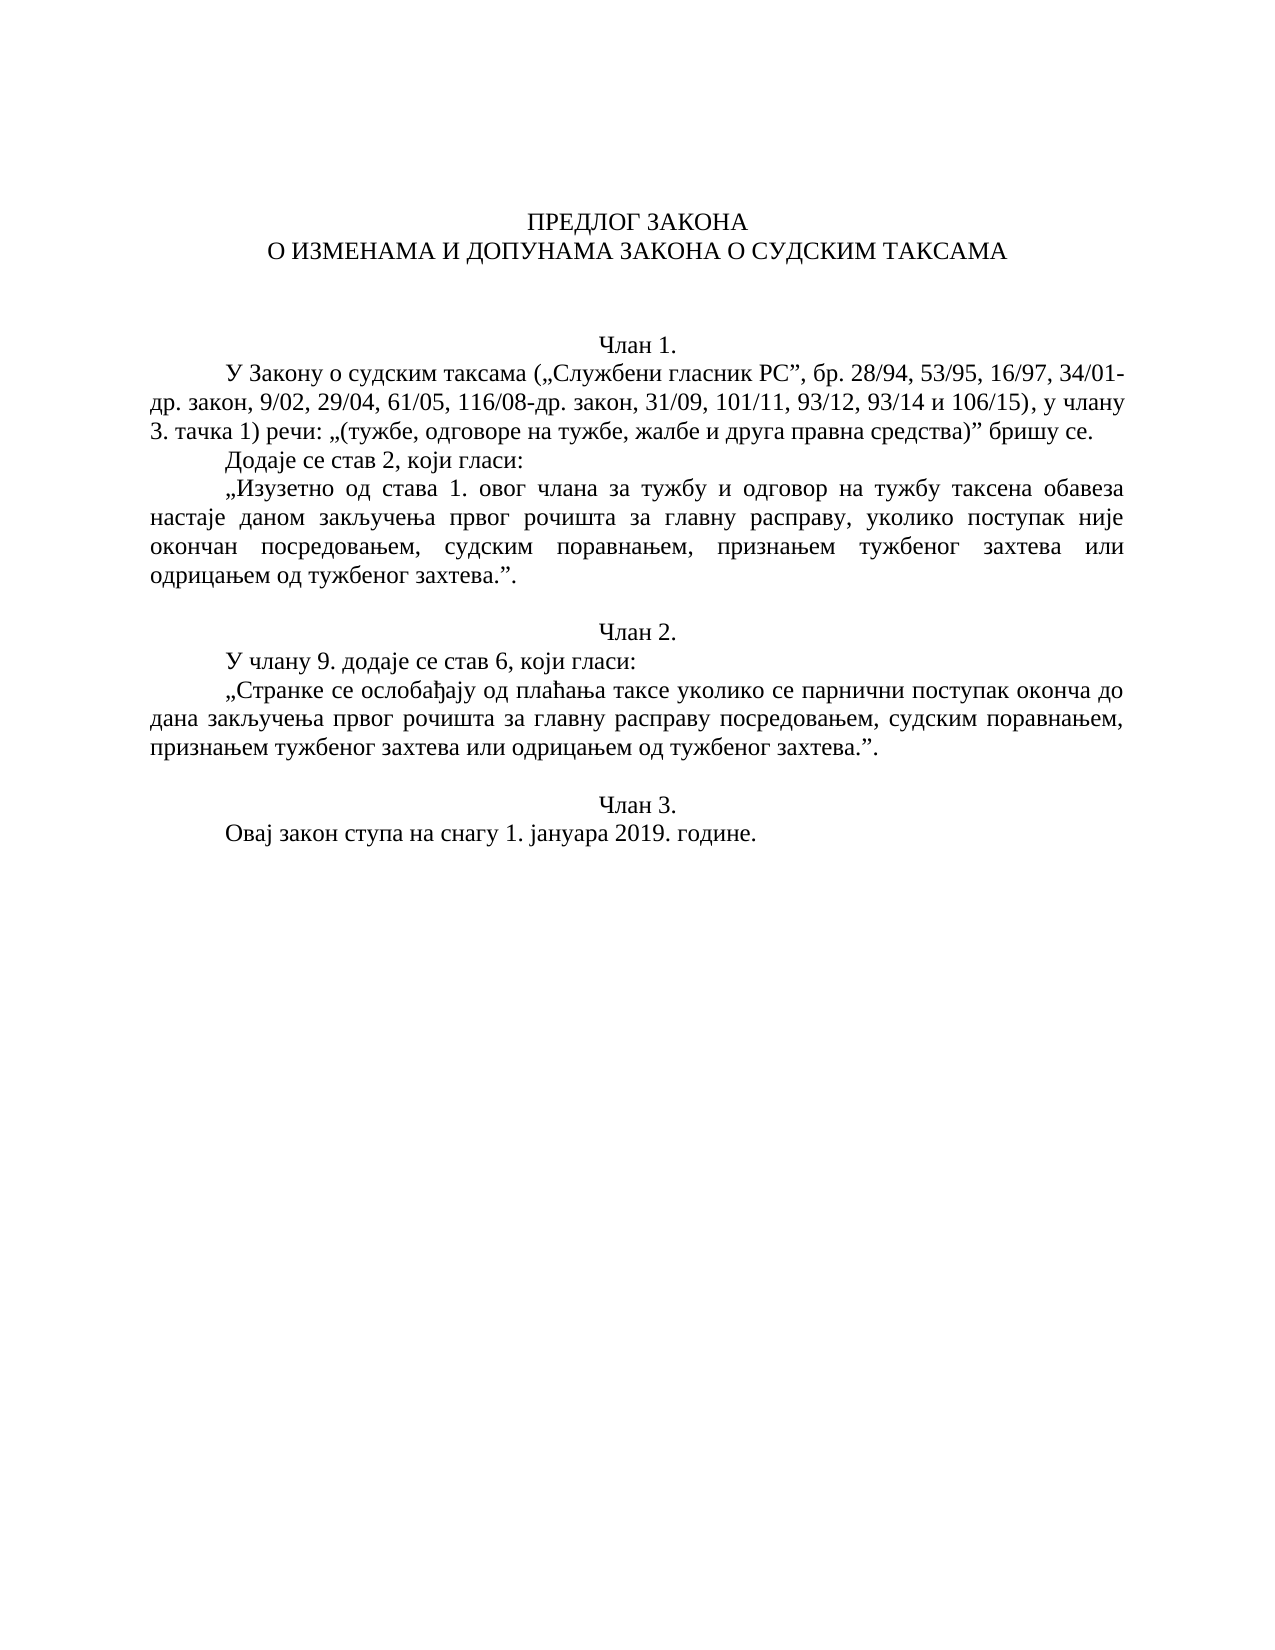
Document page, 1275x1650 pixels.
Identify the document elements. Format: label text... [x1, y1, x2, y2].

text Члан 3. [150, 790, 1125, 818]
text У члану 9. додаје се став 6, који гласи: [150, 646, 1125, 675]
text „Странке се ослобађају од плаћања таксе уколико се парнични поступак оконча до дана закључења првог рочишта за главну расправу посредовањем, судским поравнањем, признањем тужбеног захтева или одрицањем од тужбеног захтева.”. [150, 675, 1125, 761]
text Овај закон ступа на снагу 1. јануара 2019. године. [150, 818, 1125, 847]
text У Закону о судским таксама („Службени гласник РС”, бр. 28/94, 53/95, 16/97, 34/01-др. закон, 9/02, 29/04, 61/05, 116/08-др. закон, 31/09, 101/11, 93/12, 93/14 и 106/15), у члану 3. тачка 1) речи: „(тужбе, одговоре на тужбе, жалбе и друга правна средства)” бришу се. [150, 358, 1125, 445]
text О ИЗМЕНАМА И ДОПУНАМА ЗАКОНА О СУДСКИМ ТАКСАМА [150, 236, 1125, 265]
text Додаје се став 2, који гласи: [150, 445, 1125, 473]
text Члан 2. [150, 617, 1125, 646]
text „Изузетно од става 1. овог члана за тужбу и одговор на тужбу таксена обавеза настаје даном закључења првог рочишта за главну расправу, уколико поступак није окончан посредовањем, судским поравнањем, признањем тужбеног захтева или одрицањем од тужбеног захтева.”. [150, 473, 1125, 588]
text ПРЕДЛОГ ЗАКОНА [150, 207, 1125, 236]
text Члан 1. [150, 330, 1125, 358]
